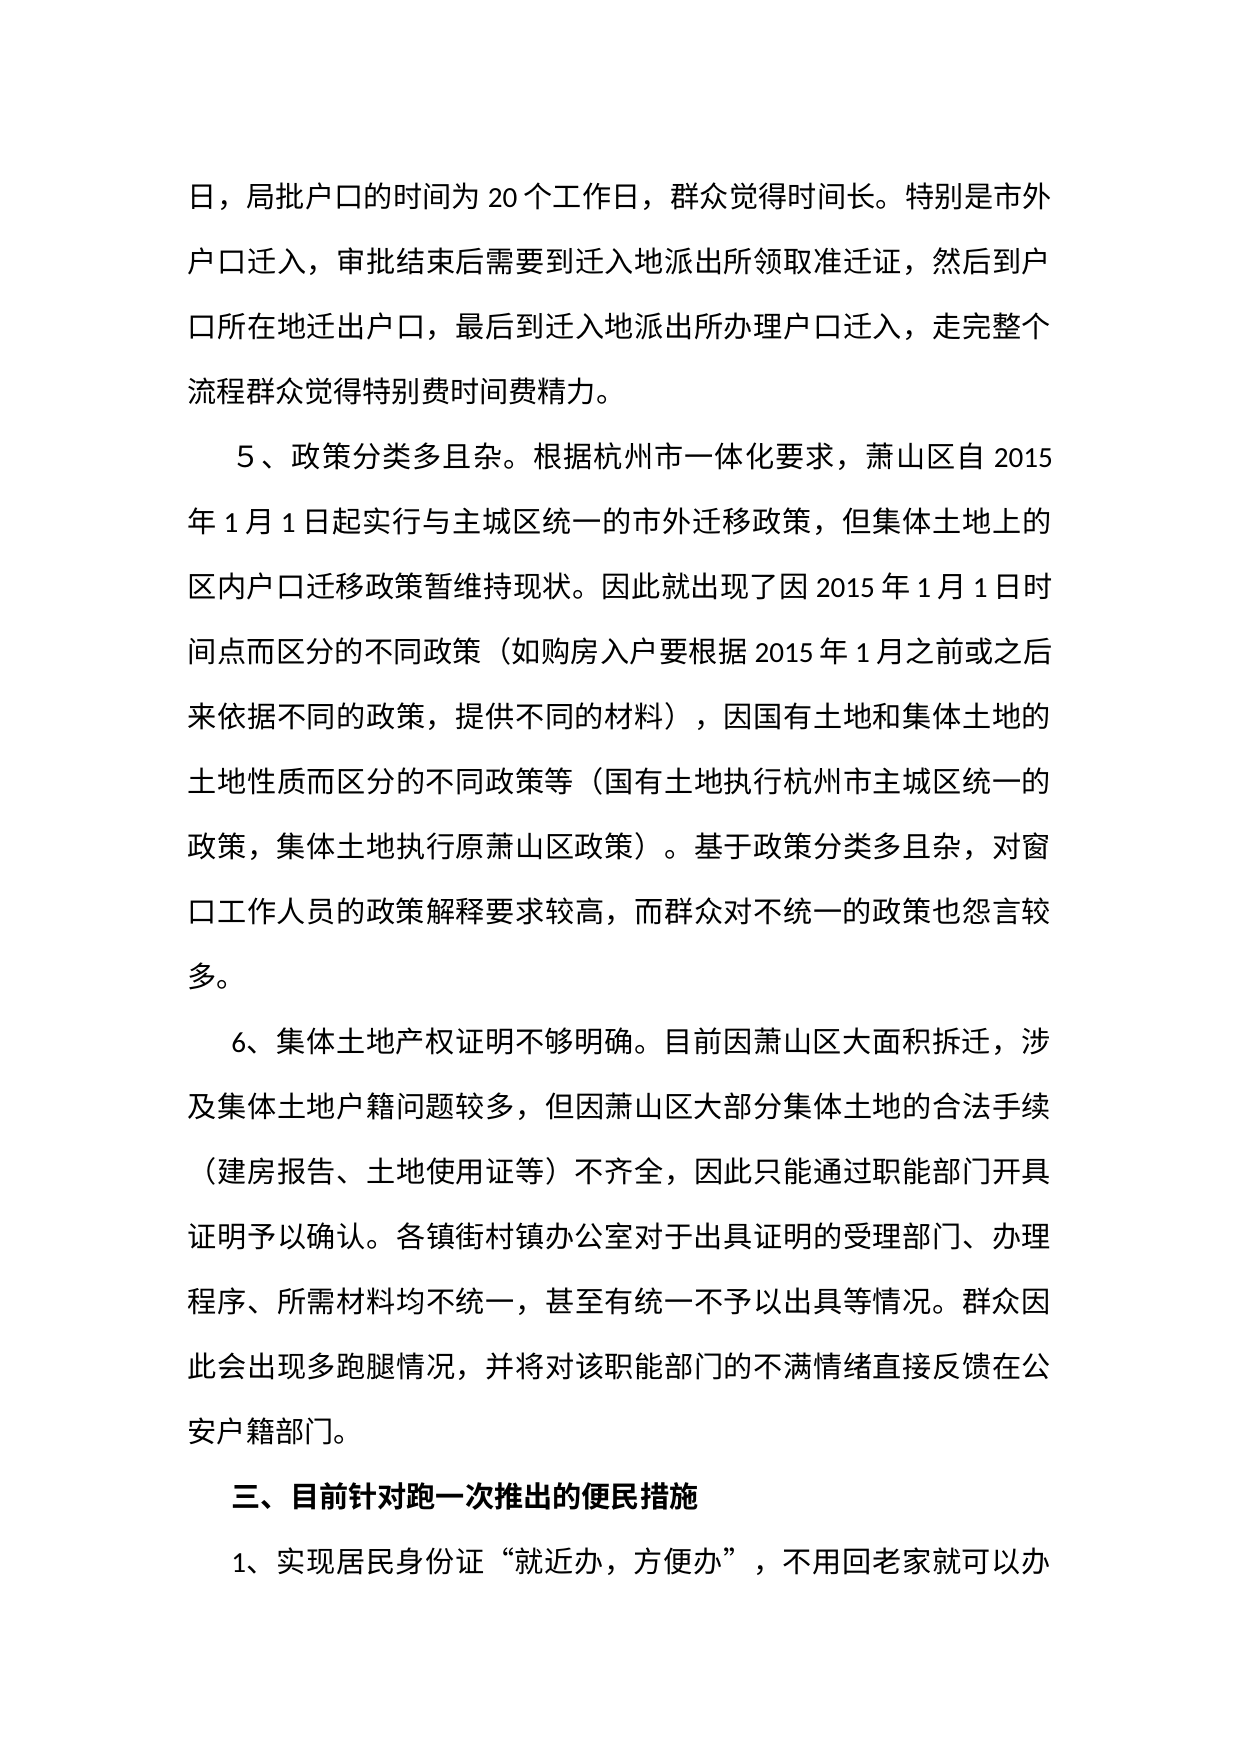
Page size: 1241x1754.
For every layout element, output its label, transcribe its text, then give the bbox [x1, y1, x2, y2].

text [187, 1527, 1053, 1592]
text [187, 162, 1053, 422]
text 三、目前针对跑一次推出的便民措施 [187, 1462, 1053, 1527]
text 6、集体土地产权证明不够明确。目前因萧山区大面积拆迁，涉及集体土地户籍问题较多，但因萧山区大部分集体土地的合法手续（建房报告、土地使用证等）不齐全，因此只能通过职能部门开具证明予以确认。各镇街村镇办公室对于出具证明的受理部门、办理程序、所需材料均不统一，甚至有统一不予以出具等情况。群众因此会出现多跑腿情况，并将对该职能部门的不满情绪直接反馈在公安户籍部门。 [187, 1007, 1053, 1462]
text ５、政策分类多且杂。根据杭州市一体化要求，萧山区自2015年1月1日起实行与主城区统一的市外迁移政策，但集体土地上的区内户口迁移政策暂维持现状。因此就出现了因2015年1月1日时间点而区分的不同政策（如购房入户要根据2015年1月之前或之后来依据不同的政策，提供不同的材料），因国有土地和集体土地的土地性质而区分的不同政策等（国有土地执行杭州市主城区统一的政策，集体土地执行原萧山区政策）。基于政策分类多且杂，对窗口工作人员的政策解释要求较高，而群众对不统一的政策也怨言较多。 [187, 422, 1053, 1007]
